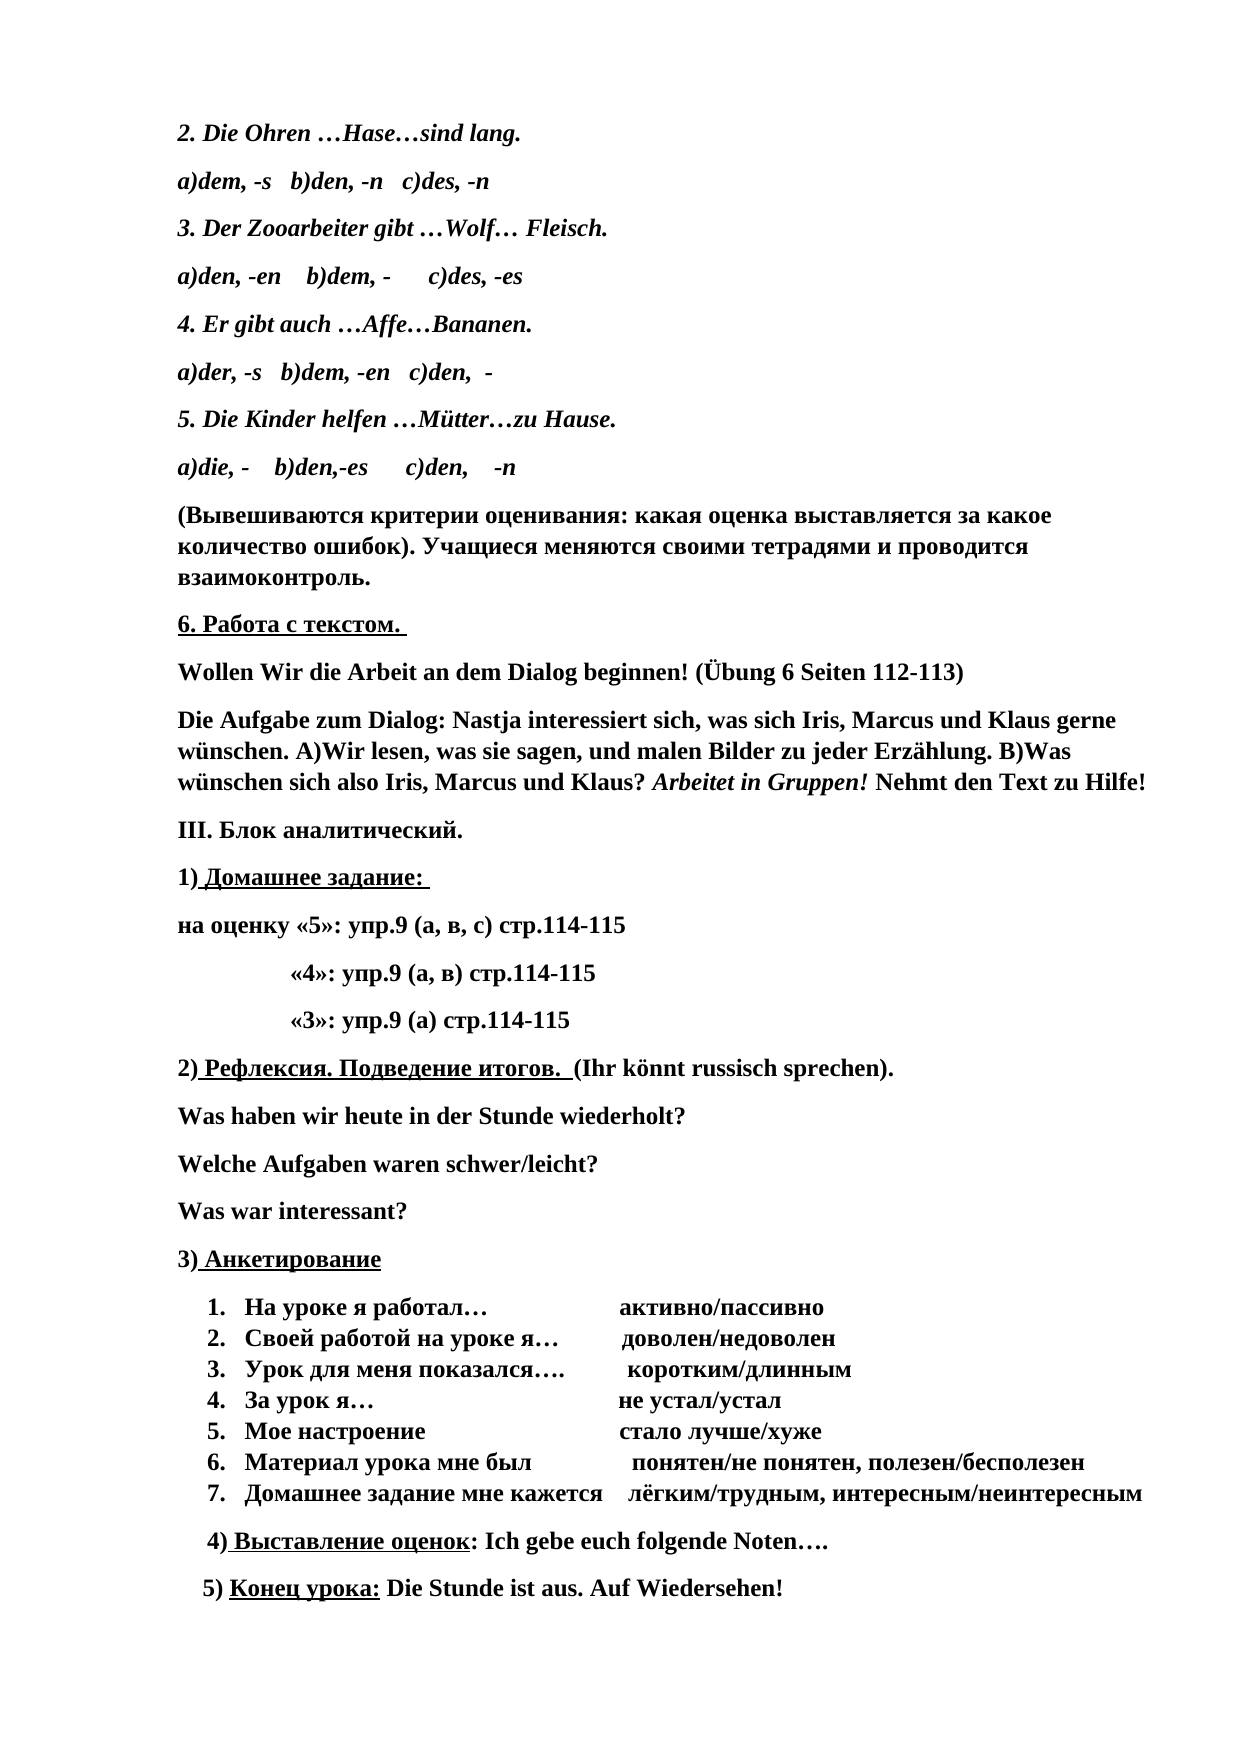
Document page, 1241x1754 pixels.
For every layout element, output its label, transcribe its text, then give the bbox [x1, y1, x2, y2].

list Урок для меня показался…. коротким/длинным [207, 1354, 1152, 1383]
list За урок я… не устал/устал [207, 1385, 1152, 1414]
text 4) Выставление оценок: Ich gebe euch folgende Noten…. [207, 1526, 1152, 1554]
text 6. Работа с текстом. [177, 609, 1152, 638]
text Was war interessant? [177, 1196, 1152, 1225]
text a)dem, -s b)den, -n c)des, -n [177, 166, 1152, 194]
text 2. Die Ohren …Hase…sind lang. [177, 118, 1152, 147]
text a)der, -s b)dem, -en c)den, - [177, 357, 1152, 385]
list Домашнее задание мне кажется лёгким/трудным, интересным/неинтересным [207, 1478, 1152, 1507]
text 5. Die Kinder helfen …Mütter…zu Hause. [177, 404, 1152, 433]
text a)den, -en b)dem, - c)des, -es [177, 261, 1152, 290]
text Was haben wir heute in der Stunde wiederholt? [177, 1101, 1152, 1130]
text a)die, - b)den,-es c)den, -n [177, 452, 1152, 481]
list Мое настроение стало лучше/хуже [207, 1416, 1152, 1445]
text Die Aufgabe zum Dialog: Nastja interessiert sich, was sich Iris, Marcus und Klaus gerne wünschen. A)Wir lesen, was sie sagen, und malen Bilder zu jeder Erzählung. B)Was wünschen sich also Iris, Marcus und Klaus? Arbeitet in Gruppen! Nehmt den Text zu Hilfe! [177, 705, 1152, 796]
text 3. Der Zooarbeiter gibt …Wolf… Fleisch. [177, 213, 1152, 242]
text 1) Домашнее задание: [177, 862, 1152, 891]
text «3»: упр.9 (а) стр.114-115 [177, 1006, 1152, 1034]
text 3) Анкетирование [177, 1244, 1152, 1273]
list Своей работой на уроке я… доволен/недоволен [207, 1323, 1152, 1352]
text на оценку «5»: упр.9 (а, в, с) стр.114-115 [177, 910, 1152, 939]
list Материал урока мне был понятен/не понятен, полезен/бесполезен [207, 1447, 1152, 1476]
text III. Блок аналитический. [177, 815, 1152, 843]
text 4. Er gibt auch …Affe…Bananen. [177, 309, 1152, 338]
text 5) Конец урока: Die Stunde ist aus. Auf Wiedersehen! [177, 1573, 1152, 1602]
text (Вывешиваются критерии оценивания: какая оценка выставляется за какое количество ошибок). Учащиеся меняются своими тетрадями и проводится взаимоконтроль. [177, 500, 1152, 591]
text 2) Рефлексия. Подведение итогов. (Ihr könnt russisch sprechen). [177, 1053, 1152, 1082]
text Wollen Wir die Arbeit an dem Dialog beginnen! (Übung 6 Seiten 112-113) [177, 657, 1152, 686]
text «4»: упр.9 (а, в) стр.114-115 [177, 958, 1152, 987]
list На уроке я работал… активно/пассивно [207, 1292, 1152, 1321]
text Welche Aufgaben waren schwer/leicht? [177, 1149, 1152, 1177]
